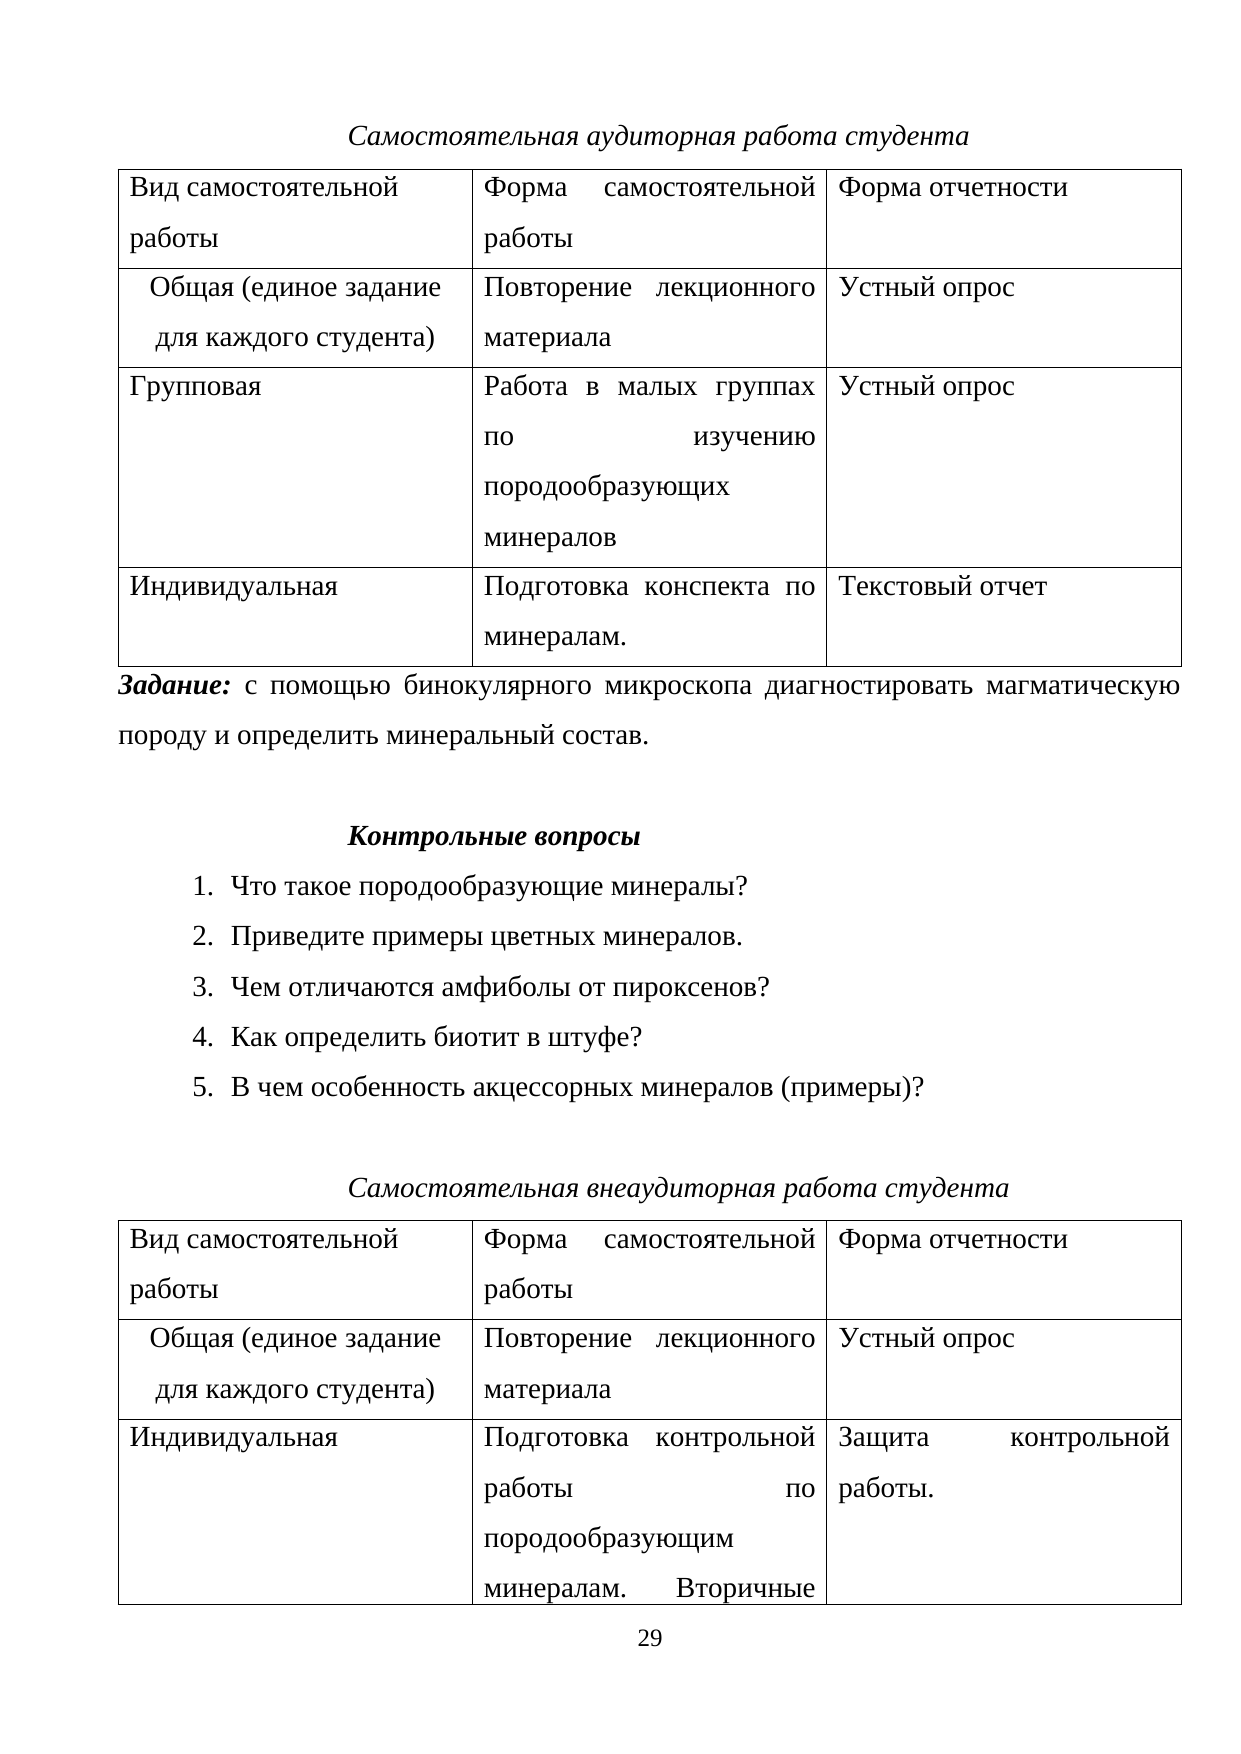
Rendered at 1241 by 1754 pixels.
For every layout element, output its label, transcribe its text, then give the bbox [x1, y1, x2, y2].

table_cell Индивидуальная [119, 568, 472, 666]
table_cell Устный опрос [827, 269, 1181, 367]
list Чем отличаются амфиболы от пироксенов? [118, 969, 1181, 1002]
table_cell Устный опрос [827, 368, 1181, 567]
list Приведите примеры цветных минералов. [118, 918, 1181, 952]
list В чем особенность акцессорных минералов (примеры)? [118, 1069, 1181, 1103]
list Как определить биотит в штуфе? [118, 1019, 1181, 1052]
table_header Форма отчетности [827, 1221, 1181, 1319]
table_cell Повторение лекционного материала [473, 269, 826, 367]
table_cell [827, 1420, 1181, 1604]
table_header Форма самостоятельной работы [473, 1221, 826, 1319]
table_cell Текстовый отчет [827, 568, 1181, 666]
text Задание: с помощью бинокулярного микроскопа диагностировать магматическую породу и определить минеральный состав. [118, 667, 1181, 751]
table_header Форма отчетности [827, 170, 1181, 268]
text Контрольные вопросы [273, 818, 1181, 851]
table_cell Подготовка конспекта по минералам. [473, 568, 826, 666]
table_cell Групповая [119, 368, 472, 567]
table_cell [473, 1420, 826, 1604]
table_cell Повторение лекционного материала [473, 1320, 826, 1418]
table_cell Общая (единое задание для каждого студента) [119, 269, 472, 367]
table_cell Устный опрос [827, 1320, 1181, 1418]
table_cell Работа в малых группах по изучению породообразующих минералов [473, 368, 826, 567]
list Что такое породообразующие минералы? [118, 868, 1181, 902]
table_cell Индивидуальная [119, 1420, 472, 1604]
text Самостоятельная внеаудиторная работа студента [273, 1170, 1181, 1203]
text Самостоятельная аудиторная работа студента [273, 118, 1181, 152]
table_header Вид самостоятельной работы [119, 1221, 472, 1319]
table_cell Общая (единое задание для каждого студента) [119, 1320, 472, 1418]
table_header Вид самостоятельной работы [119, 170, 472, 268]
table_header Форма самостоятельной работы [473, 170, 826, 268]
